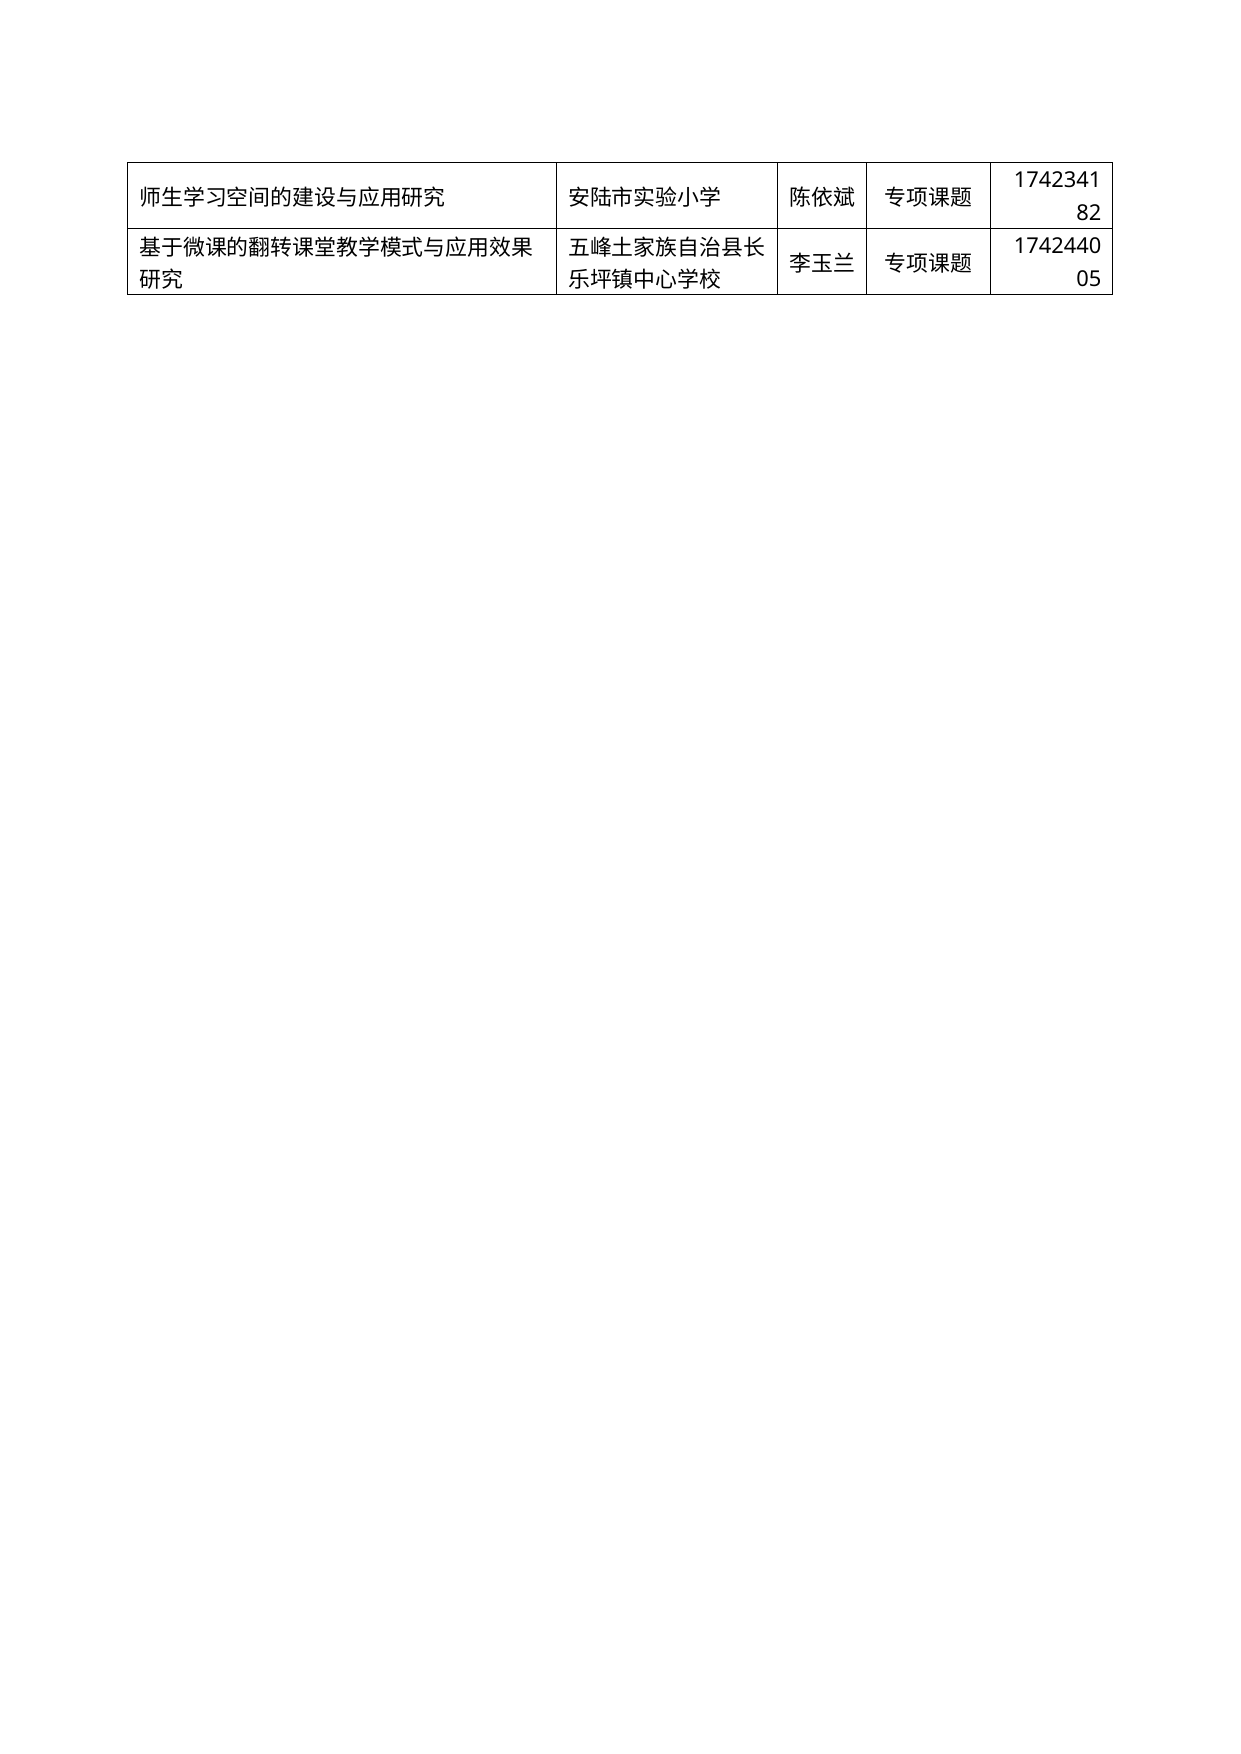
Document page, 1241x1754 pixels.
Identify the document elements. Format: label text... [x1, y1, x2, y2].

table_cell 安陆市实验小学 [557, 163, 777, 228]
table_cell 师生学习空间的建设与应用研究 [128, 163, 556, 228]
table_cell 174244005 [991, 229, 1112, 294]
table_cell 基于微课的翻转课堂教学模式与应用效果研究 [128, 229, 556, 294]
table_cell 专项课题 [867, 163, 990, 228]
table_cell 174234182 [991, 163, 1112, 228]
table_cell 李玉兰 [778, 229, 866, 294]
table_cell 五峰土家族自治县长乐坪镇中心学校 [557, 229, 777, 294]
table_cell 陈依斌 [778, 163, 866, 228]
table_cell 专项课题 [867, 229, 990, 294]
